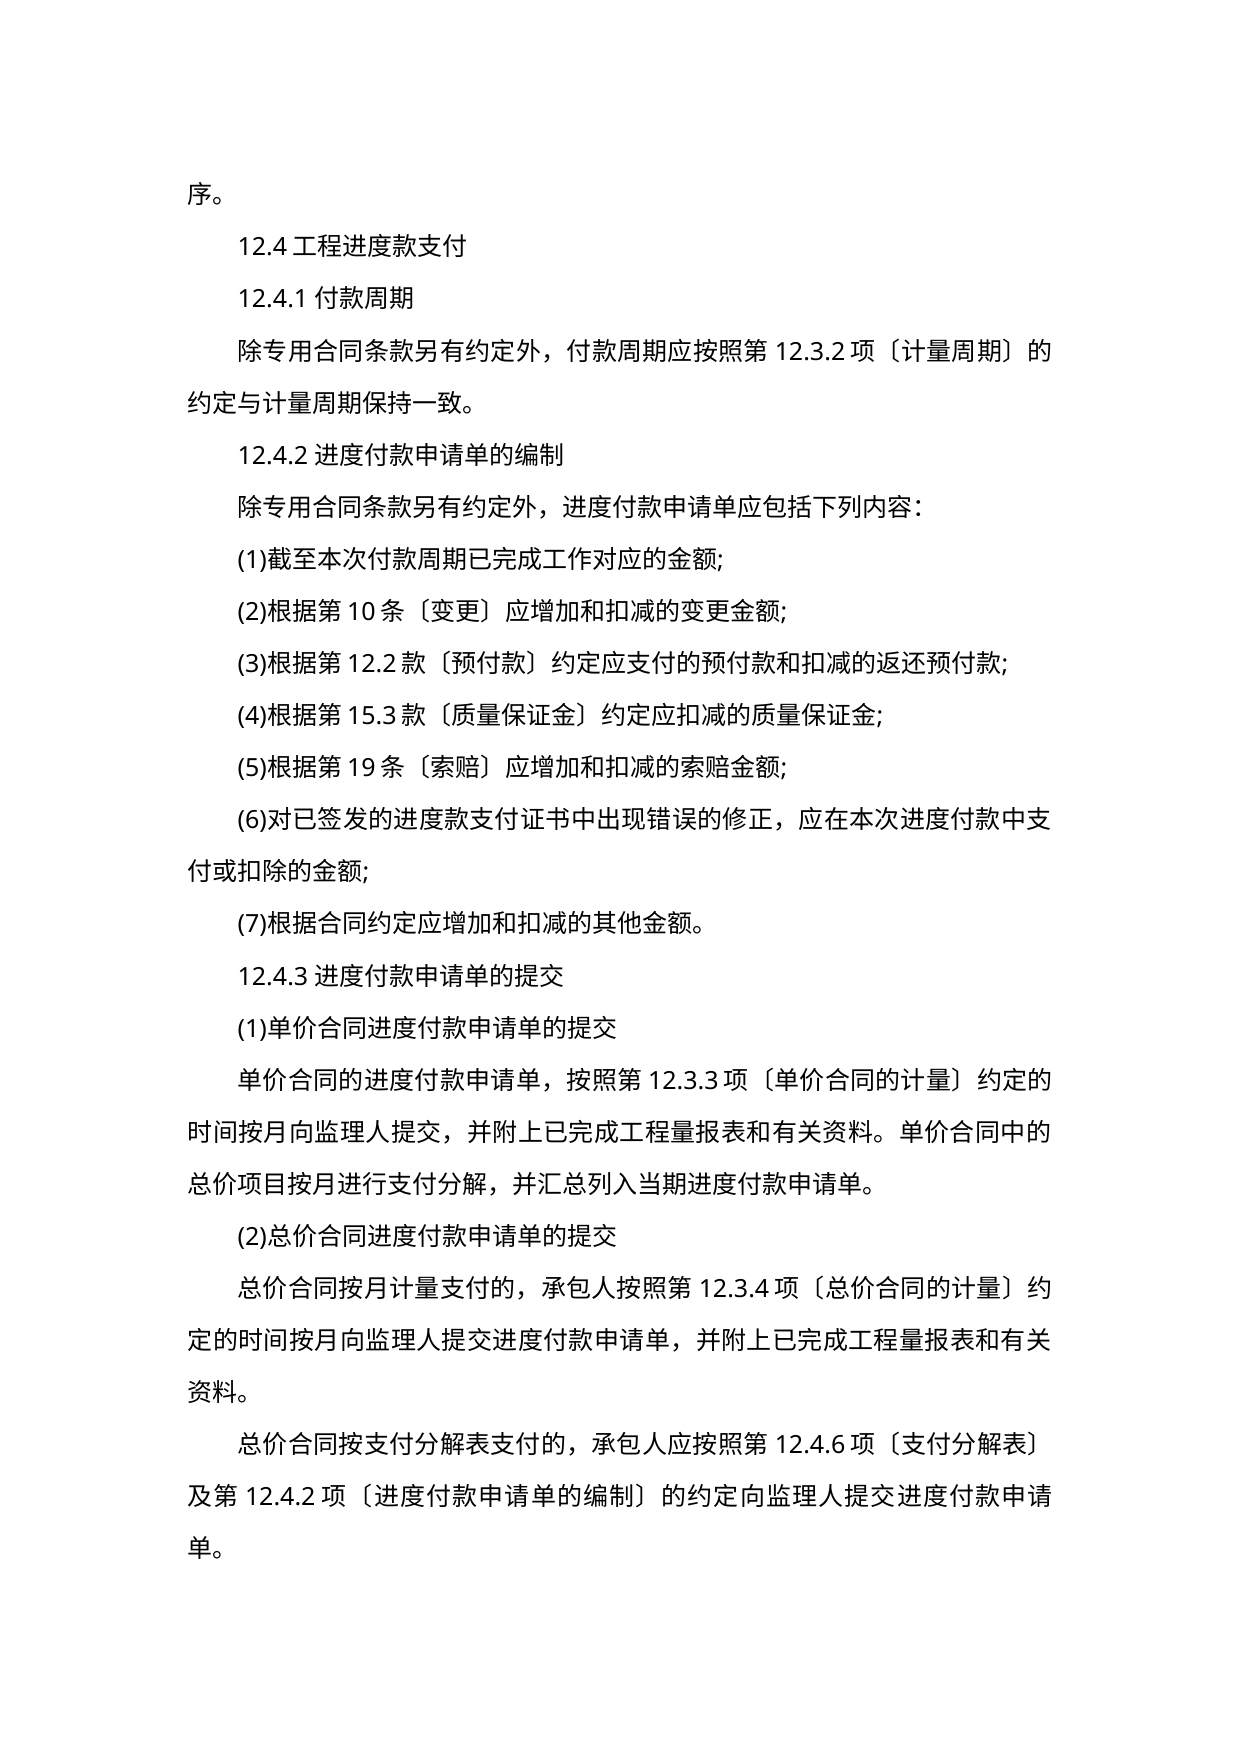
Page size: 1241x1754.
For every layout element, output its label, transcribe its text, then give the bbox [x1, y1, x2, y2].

text 除专用合同条款另有约定外，进度付款申请单应包括下列内容： [187, 474, 1053, 527]
text (1)截至本次付款周期已完成工作对应的金额; [187, 527, 1053, 579]
text 12.4.2 进度付款申请单的编制 [187, 422, 1053, 474]
text (3)根据第12.2款〔预付款〕约定应支付的预付款和扣减的返还预付款; [187, 631, 1053, 683]
text (6)对已签发的进度款支付证书中出现错误的修正，应在本次进度付款中支付或扣除的金额; [187, 787, 1053, 891]
text 总价合同按支付分解表支付的，承包人应按照第12.4.6项〔支付分解表〕及第12.4.2项〔进度付款申请单的编制〕的约定向监理人提交进度付款申请单。 [187, 1412, 1053, 1568]
text 单价合同的进度付款申请单，按照第12.3.3项〔单价合同的计量〕约定的时间按月向监理人提交，并附上已完成工程量报表和有关资料。单价合同中的总价项目按月进行支付分解，并汇总列入当期进度付款申请单。 [187, 1047, 1053, 1204]
text 12.4.1 付款周期 [187, 266, 1053, 318]
text (1)单价合同进度付款申请单的提交 [187, 995, 1053, 1047]
text (7)根据合同约定应增加和扣减的其他金额。 [187, 891, 1053, 943]
text 12.4工程进度款支付 [187, 214, 1053, 266]
text 总价合同按月计量支付的，承包人按照第12.3.4项〔总价合同的计量〕约定的时间按月向监理人提交进度付款申请单，并附上已完成工程量报表和有关资料。 [187, 1256, 1053, 1412]
text (4)根据第15.3款〔质量保证金〕约定应扣减的质量保证金; [187, 683, 1053, 735]
text (2)总价合同进度付款申请单的提交 [187, 1204, 1053, 1256]
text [187, 162, 1053, 214]
text (5)根据第19条〔索赔〕应增加和扣减的索赔金额; [187, 735, 1053, 787]
text 除专用合同条款另有约定外，付款周期应按照第12.3.2项〔计量周期〕的约定与计量周期保持一致。 [187, 318, 1053, 422]
text (2)根据第10条〔变更〕应增加和扣减的变更金额; [187, 579, 1053, 631]
text 12.4.3 进度付款申请单的提交 [187, 943, 1053, 995]
